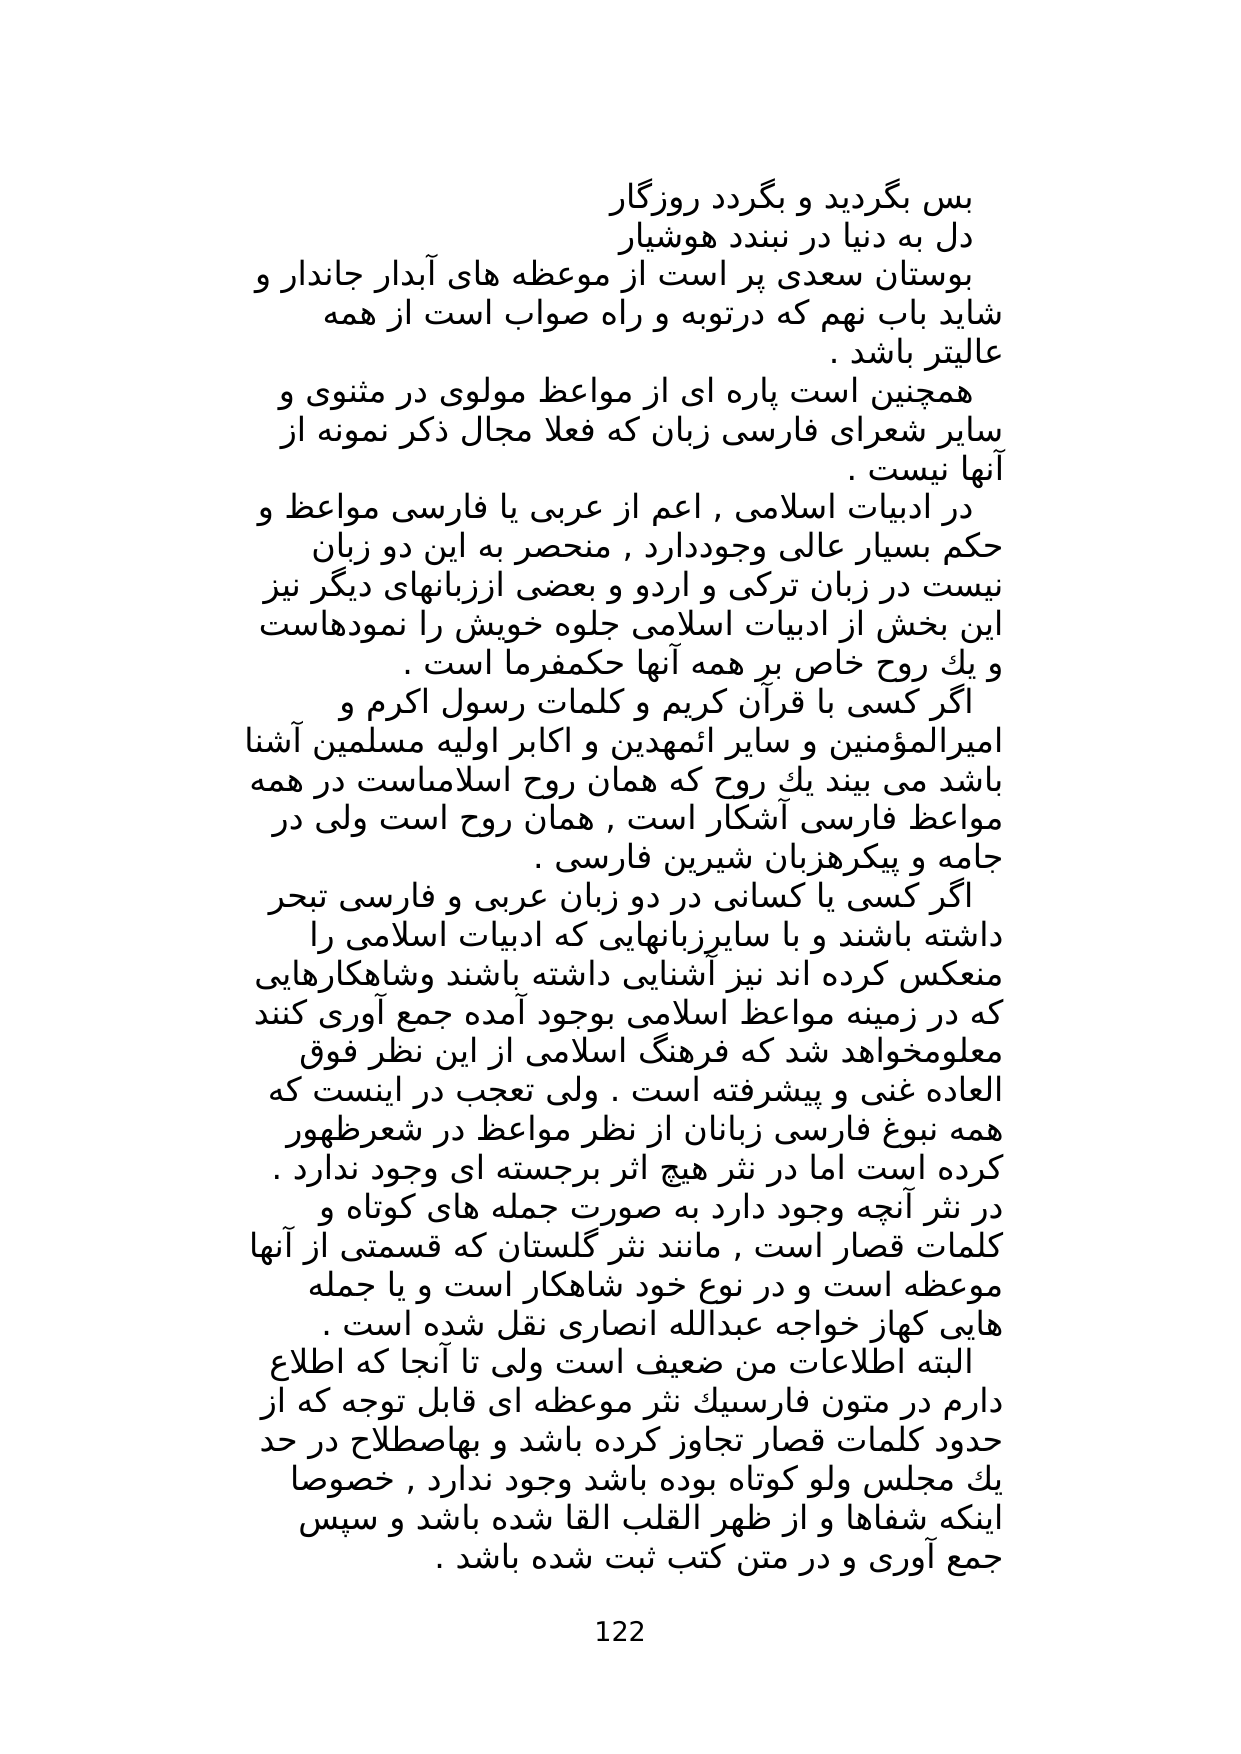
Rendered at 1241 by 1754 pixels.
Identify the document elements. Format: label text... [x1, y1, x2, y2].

text همچنين است پاره اى از مواعظ مولوى در مثنوى و ساير شعراى فارسى زبان كه فعلا مجال ذكر نمونه از آنها نيست . [236, 371, 1004, 488]
text بوستان سعدى پر است از موعظه هاى آبدار جاندار و شايد باب نهم كه درتوبه و راه صواب است از همه عاليتر باشد . [236, 255, 1004, 371]
text در ادبيات اسلامى , اعم از عربى يا فارسى مواعظ و حكم بسيار عالى وجوددارد , منحصر به اين دو زبان نيست در زبان تركى و اردو و بعضى اززبانهاى ديگر نيز اين بخش از ادبيات اسلامى جلوه خويش را نمودهاست و يك روح خاص بر همه آنها حكمفرما است . [236, 488, 1004, 682]
text البته اطلاعات من ضعيف است ولى تا آنجا كه اطلاع دارم در متون فارسىيك نثر موعظه اى قابل توجه كه از حدود كلمات قصار تجاوز كرده باشد و بهاصطلاح در حد يك مجلس ولو كوتاه بوده باشد وجود ندارد , خصوصا اينكه شفاها و از ظهر القلب القا شده باشد و سپس جمع آورى و در متن كتب ثبت شده باشد . [236, 1343, 1004, 1576]
text دل به دنيا در نبندد هوشيار [236, 216, 1004, 255]
text بس بگرديد و بگردد روزگار [236, 177, 1004, 216]
text اگر كسى يا كسانى در دو زبان عربى و فارسى تبحر داشته باشند و با سايرزبانهايى كه ادبيات اسلامى را منعكس كرده اند نيز آشنايى داشته باشند وشاهكارهايى كه در زمينه مواعظ اسلامى بوجود آمده جمع آورى كنند معلومخواهد شد كه فرهنگ اسلامى از اين نظر فوق العاده غنى و پيشرفته است . ولى تعجب در اينست كه همه نبوغ فارسى زبانان از نظر مواعظ در شعرظهور كرده است اما در نثر هيچ اثر برجسته اى وجود ندارد . در نثر آنچه وجود دارد به صورت جمله هاى كوتاه و كلمات قصار است , مانند نثر گلستان كه قسمتى از آنها موعظه است و در نوع خود شاهكار است و يا جمله هايى كهاز خواجه عبدالله انصارى نقل شده است . [236, 877, 1004, 1343]
text اگر كسى با قرآن كريم و كلمات رسول اكرم و اميرالمؤمنين و ساير ائمهدين و اكابر اوليه مسلمين آشنا باشد مى بيند يك روح كه همان روح اسلامىاست در همه مواعظ فارسى آشكار است , همان روح است ولى در جامه و پيكرهزبان شيرين فارسى . [236, 682, 1004, 877]
